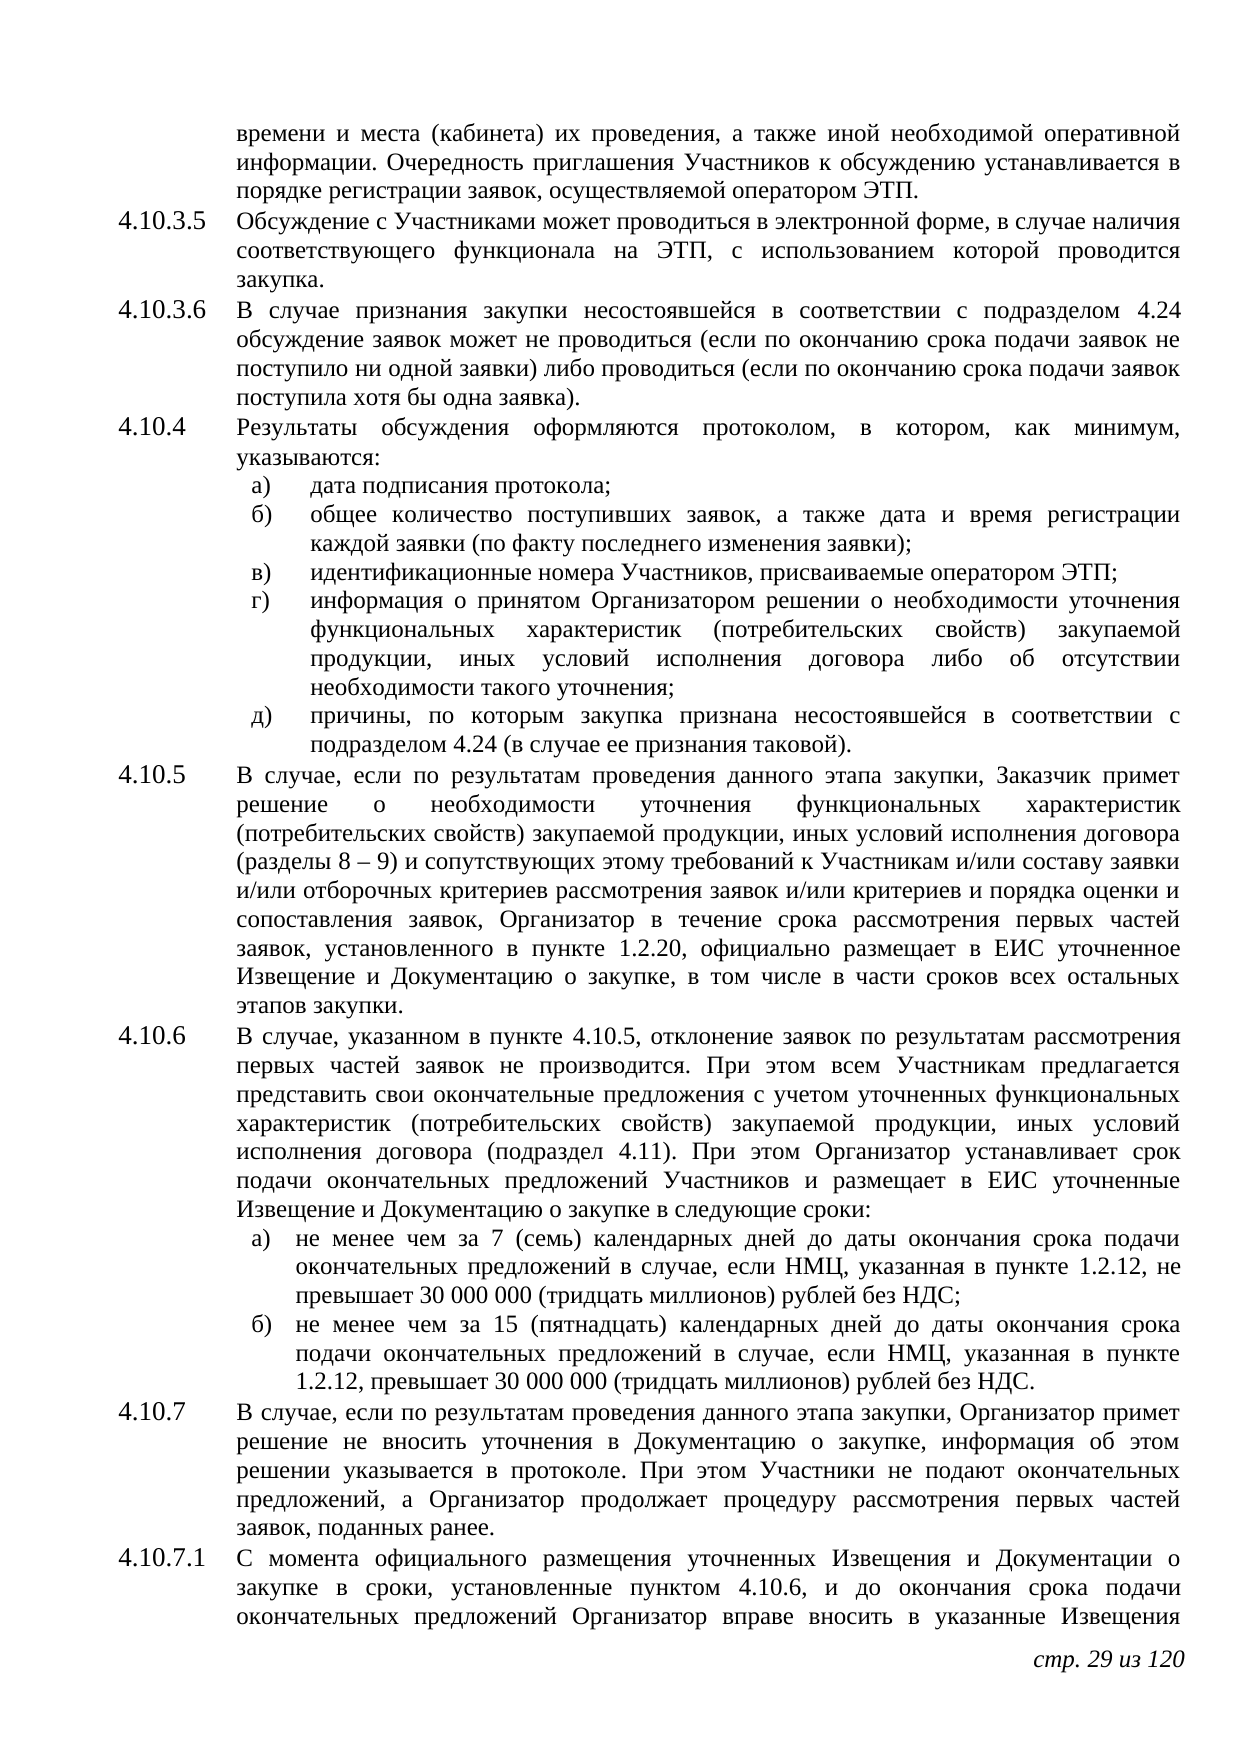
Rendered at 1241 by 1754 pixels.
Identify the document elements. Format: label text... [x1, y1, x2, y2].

text информация о принятом Организатором решении о необходимости уточнения функциональных характеристик (потребительских свойств) закупаемой продукции, иных условий исполнения договора либо об отсутствии необходимости такого уточнения; [251, 585, 1181, 700]
text дата подписания протокола; [251, 470, 1181, 499]
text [118, 118, 1181, 204]
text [118, 1541, 1181, 1630]
text В случае, если по результатам проведения данного этапа закупки, Заказчик примет решение о необходимости уточнения функциональных характеристик (потребительских свойств) закупаемой продукции, иных условий исполнения договора (разделы 8 – 9) и сопутствующих этому требований к Участникам и/или составу заявки и/или отборочных критериев рассмотрения заявок и/или критериев и порядка оценки и сопоставления заявок, Организатор в течение срока рассмотрения первых частей заявок, установленного в пункте 1.2.20, официально размещает в ЕИС уточненное Извещение и Документацию о закупке, в том числе в части сроков всех остальных этапов закупки. [118, 758, 1181, 1019]
text идентификационные номера Участников, присваиваемые оператором ЭТП; [251, 557, 1181, 585]
text не менее чем за 15 (пятнадцать) календарных дней до даты окончания срока подачи окончательных предложений в случае, если НМЦ, указанная в пункте 1.2.12, превышает 30 000 000 (тридцать миллионов) рублей без НДС. [251, 1309, 1181, 1395]
text В случае признания закупки несостоявшейся в соответствии с подразделом 4.24 обсуждение заявок может не проводиться (если по окончанию срока подачи заявок не поступило ни одной заявки) либо проводиться (если по окончанию срока подачи заявок поступила хотя бы одна заявка). [118, 293, 1181, 410]
text общее количество поступивших заявок, а также дата и время регистрации каждой заявки (по факту последнего изменения заявки); [251, 499, 1181, 557]
text Результаты обсуждения оформляются протоколом, в котором, как минимум, указываются: [118, 410, 1181, 470]
text Обсуждение с Участниками может проводиться в электронной форме, в случае наличия соответствующего функционала на ЭТП, с использованием которой проводится закупка. [118, 204, 1181, 293]
text В случае, указанном в пункте 4.10.5, отклонение заявок по результатам рассмотрения первых частей заявок не производится. При этом всем Участникам предлагается представить свои окончательные предложения с учетом уточненных функциональных характеристик (потребительских свойств) закупаемой продукции, иных условий исполнения договора (подраздел 4.11). При этом Организатор устанавливает срок подачи окончательных предложений Участников и размещает в ЕИС уточненные Извещение и Документацию о закупке в следующие сроки: [118, 1019, 1181, 1223]
text В случае, если по результатам проведения данного этапа закупки, Организатор примет решение не вносить уточнения в Документацию о закупке, информация об этом решении указывается в протоколе. При этом Участники не подают окончательных предложений, а Организатор продолжает процедуру рассмотрения первых частей заявок, поданных ранее. [118, 1395, 1181, 1541]
text не менее чем за 7 (семь) календарных дней до даты окончания срока подачи окончательных предложений в случае, если НМЦ, указанная в пункте 1.2.12, не превышает 30 000 000 (тридцать миллионов) рублей без НДС; [251, 1223, 1181, 1309]
text причины, по которым закупка признана несостоявшейся в соответствии с подразделом 4.24 (в случае ее признания таковой). [251, 700, 1181, 758]
